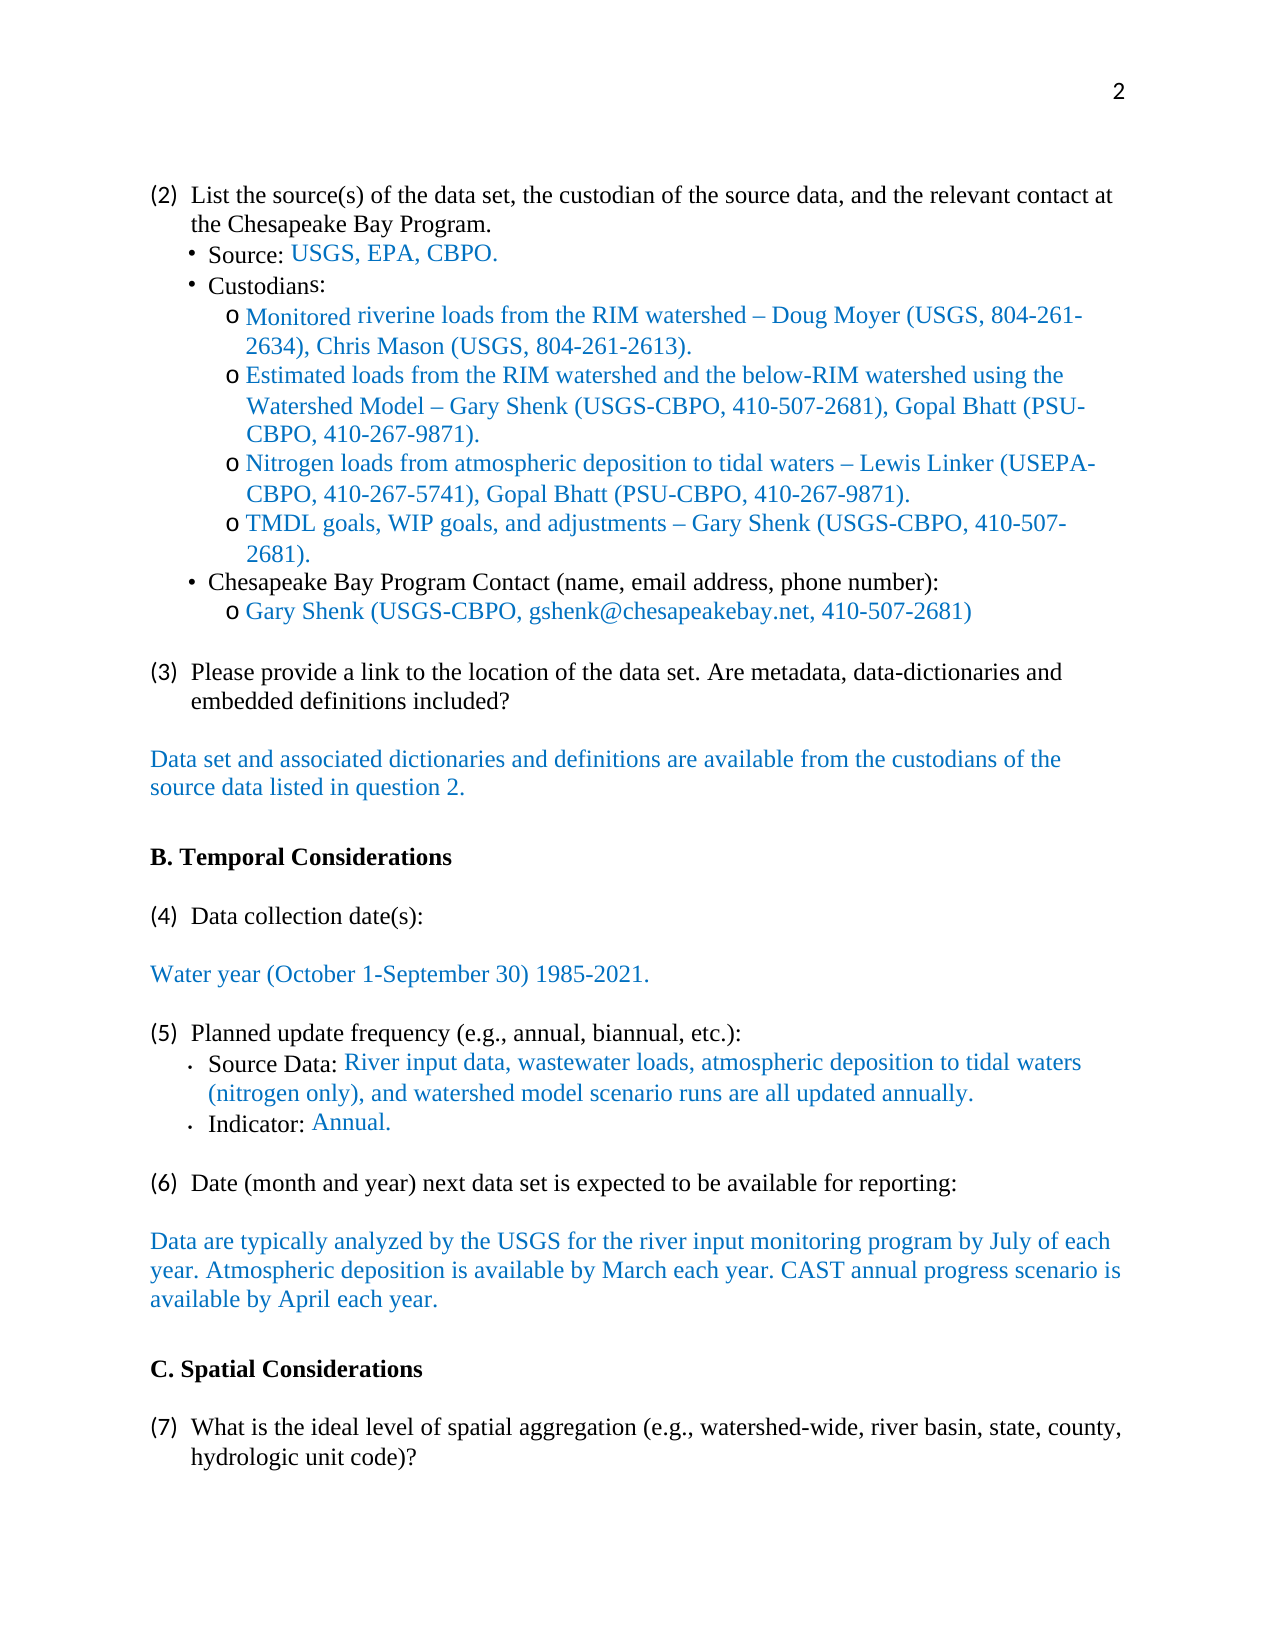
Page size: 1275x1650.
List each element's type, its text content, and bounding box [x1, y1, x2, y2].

list TMDL goals, WIP goals, and adjustments – Gary Shenk (USGS-CBPO, 410-507-2681). [225, 508, 1125, 567]
list Nitrogen loads from atmospheric deposition to tidal waters – Lewis Linker (USEPA-CBPO, 410-267-5741), Gopal Bhatt (PSU-CBPO, 410-267-9871). [225, 448, 1125, 508]
text Water year (October 1-September 30) 1985-2021. [150, 959, 1125, 988]
list Gary Shenk (USGS-CBPO, gshenk@chesapeakebay.net, 410-507-2681) [225, 596, 1125, 627]
subtitle B. Temporal Considerations [150, 842, 1125, 871]
text Data are typically analyzed by the USGS for the river input monitoring program by July of each year. Atmospheric deposition is available by March each year. CAST annual progress scenario is available by April each year. [150, 1226, 1125, 1312]
list List the source(s) of the data set, the custodian of the source data, and the relevant contact at the Chesapeake Bay Program. [150, 179, 1125, 238]
list Date (month and year) next data set is expected to be available for reporting: [150, 1167, 1125, 1197]
list Data collection date(s): [150, 900, 1125, 931]
list Please provide a link to the location of the data set. Are metadata, data-dictionaries and embedded definitions included? [150, 656, 1125, 715]
list Chesapeake Bay Program Contact (name, email address, phone number): [187, 567, 1125, 596]
list Monitored riverine loads from the RIM watershed – Doug Moyer (USGS, 804-261-2634), Chris Mason (USGS, 804-261-2613). [225, 300, 1125, 360]
list Custodians: [187, 269, 1125, 300]
list Estimated loads from the RIM watershed and the below-RIM watershed using the Watershed Model – Gary Shenk (USGS-CBPO, 410-507-2681), Gopal Bhatt (PSU-CBPO, 410-267-9871). [225, 360, 1125, 448]
list Source: USGS, EPA, CBPO. [187, 238, 1125, 269]
list Source Data: River input data, wastewater loads, atmospheric deposition to tidal waters (nitrogen only), and watershed model scenario runs are all updated annually. [187, 1047, 1125, 1107]
text Data set and associated dictionaries and definitions are available from the custodians of the source data listed in question 2. [150, 744, 1125, 801]
subtitle C. Spatial Considerations [150, 1354, 1125, 1382]
list Planned update frequency (e.g., annual, biannual, etc.): [150, 1017, 1125, 1047]
list Indicator: Annual. [187, 1107, 1125, 1138]
list What is the ideal level of spatial aggregation (e.g., watershed-wide, river basin, state, county, hydrologic unit code)? [150, 1411, 1125, 1470]
